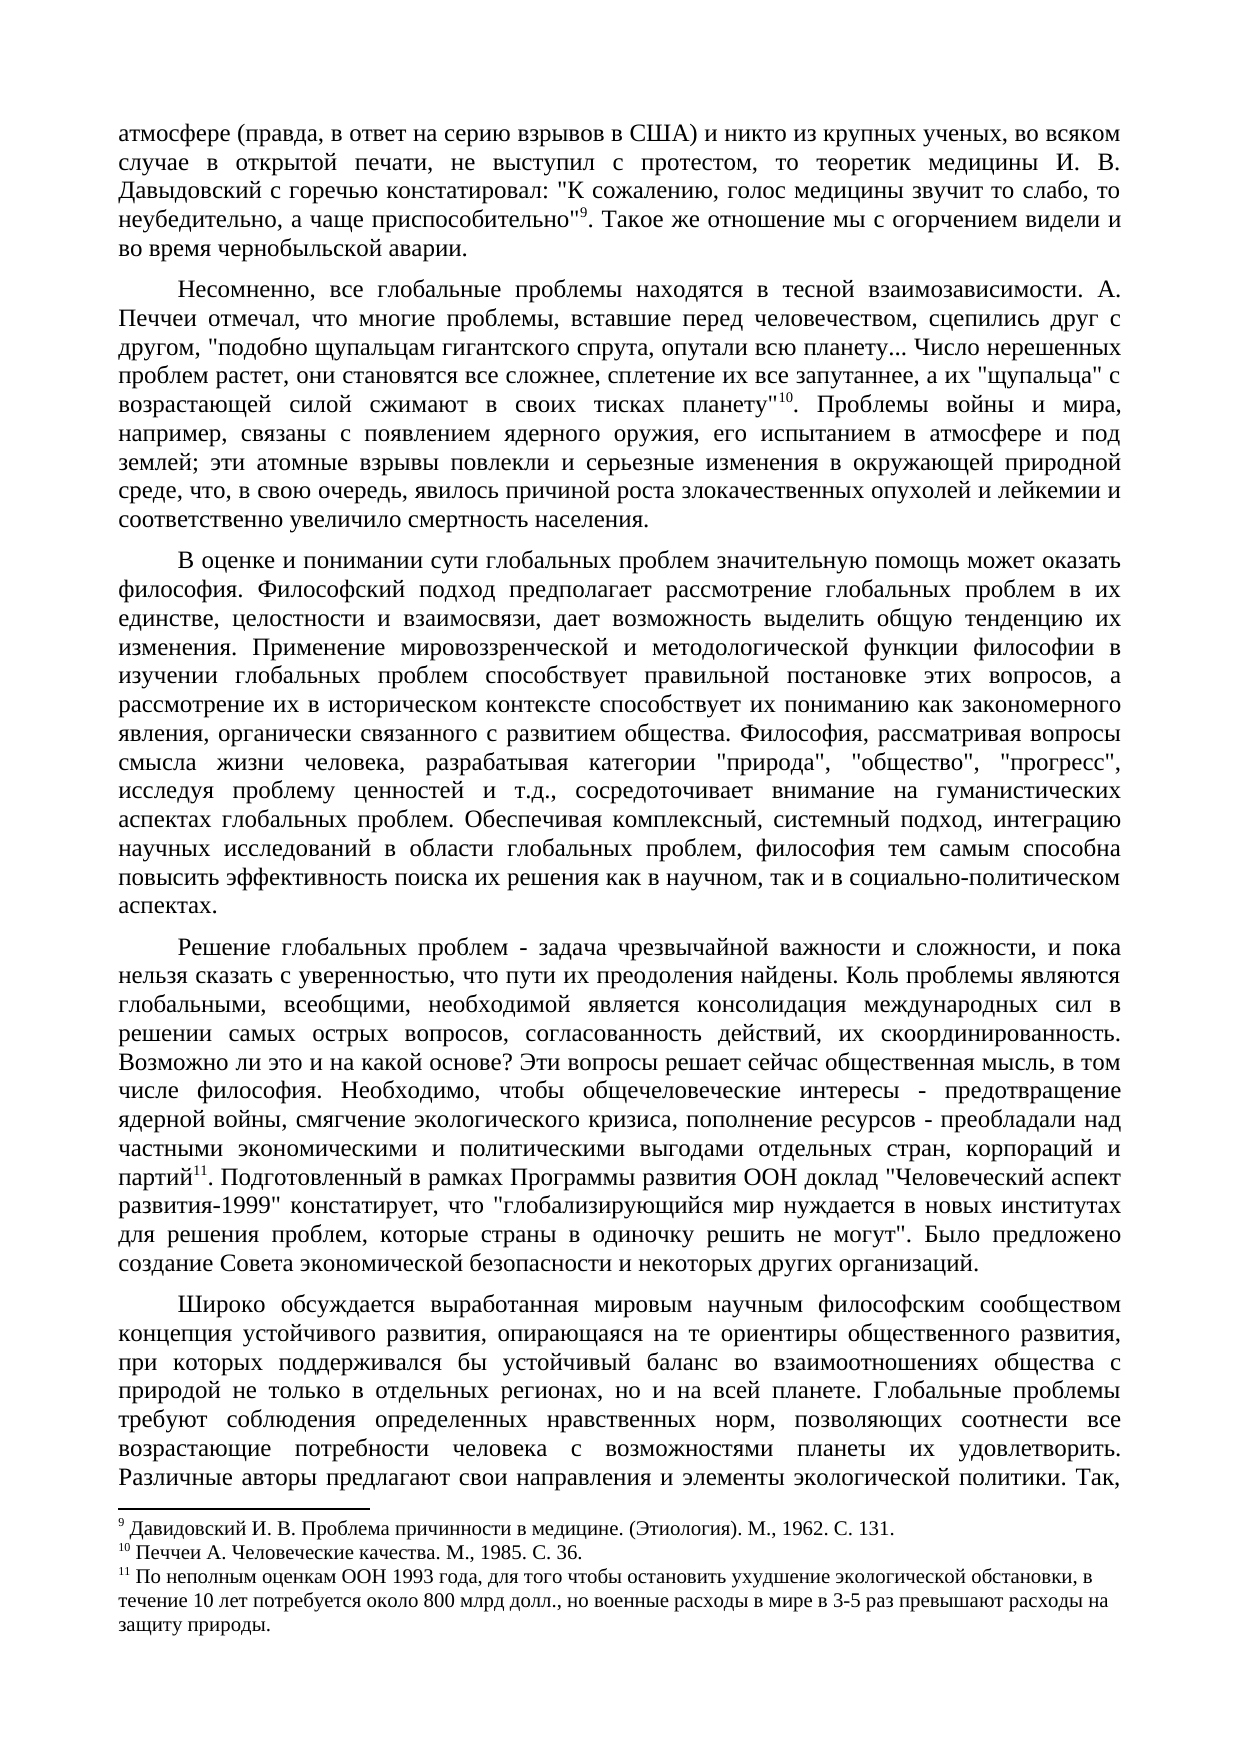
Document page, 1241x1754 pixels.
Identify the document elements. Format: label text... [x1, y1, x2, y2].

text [118, 1289, 1122, 1491]
text В оценке и понимании сути глобальных проблем значительную помощь может оказать философия. Философский подход предполагает рассмотрение глобальных проблем в их единстве, целостности и взаимосвязи, дает возможность выделить общую тенденцию их изменения. Применение мировоззренческой и методологической функции философии в изучении глобальных проблем способствует правильной постановке этих вопросов, а рассмотрение их в историческом контексте способствует их пониманию как закономерного явления, органически связанного с развитием общества. Философия, рассматривая вопросы смысла жизни человека, разрабатывая категории "природа", "общество", "прогресс", исследуя проблему ценностей и т.д., сосредоточивает внимание на гуманистических аспектах глобальных проблем. Обеспечивая комплексный, системный подход, интеграцию научных исследований в области глобальных проблем, философия тем самым способна повысить эффективность поиска их решения как в научном, так и в социально-политическом аспектах. [118, 546, 1122, 919]
text Несомненно, все глобальные проблемы находятся в тесной взаимозависимости. А. Печчеи отмечал, что многие проблемы, вставшие перед человечеством, сцепились друг с другом, "подобно щупальцам гигантского спрута, опутали всю планету... Число нерешенных проблем растет, они становятся все сложнее, сплетение их все запутаннее, а их "щупальца" с возрастающей силой сжимают в своих тисках планету". Проблемы войны и мира, например, связаны с появлением ядерного оружия, его испытанием в атмосфере и под землей; эти атомные взрывы повлекли и серьезные изменения в окружающей природной среде, что, в свою очередь, явилось причиной роста злокачественных опухолей и лейкемии и соответственно увеличило смертность населения. [118, 274, 1122, 533]
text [118, 118, 1122, 262]
text Решение глобальных проблем - задача чрезвычайной важности и сложности, и пока нельзя сказать с уверенностью, что пути их преодоления найдены. Коль проблемы являются глобальными, всеобщими, необходимой является консолидация международных сил в решении самых острых вопросов, согласованность действий, их скоординированность. Возможно ли это и на какой основе? Эти вопросы решает сейчас общественная мысль, в том числе философия. Необходимо, чтобы общечеловеческие интересы - предотвращение ядерной войны, смягчение экологического кризиса, пополнение ресурсов - преобладали над частными экономическими и политическими выгодами отдельных стран, корпораций и партий. Подготовленный в рамках Программы развития ООН доклад "Человеческий аспект развития-1999" констатирует, что "глобализирующийся мир нуждается в новых институтах для решения проблем, которые страны в одиночку решить не могут". Было предложено создание Совета экономической безопасности и некоторых других организаций. [118, 932, 1122, 1277]
